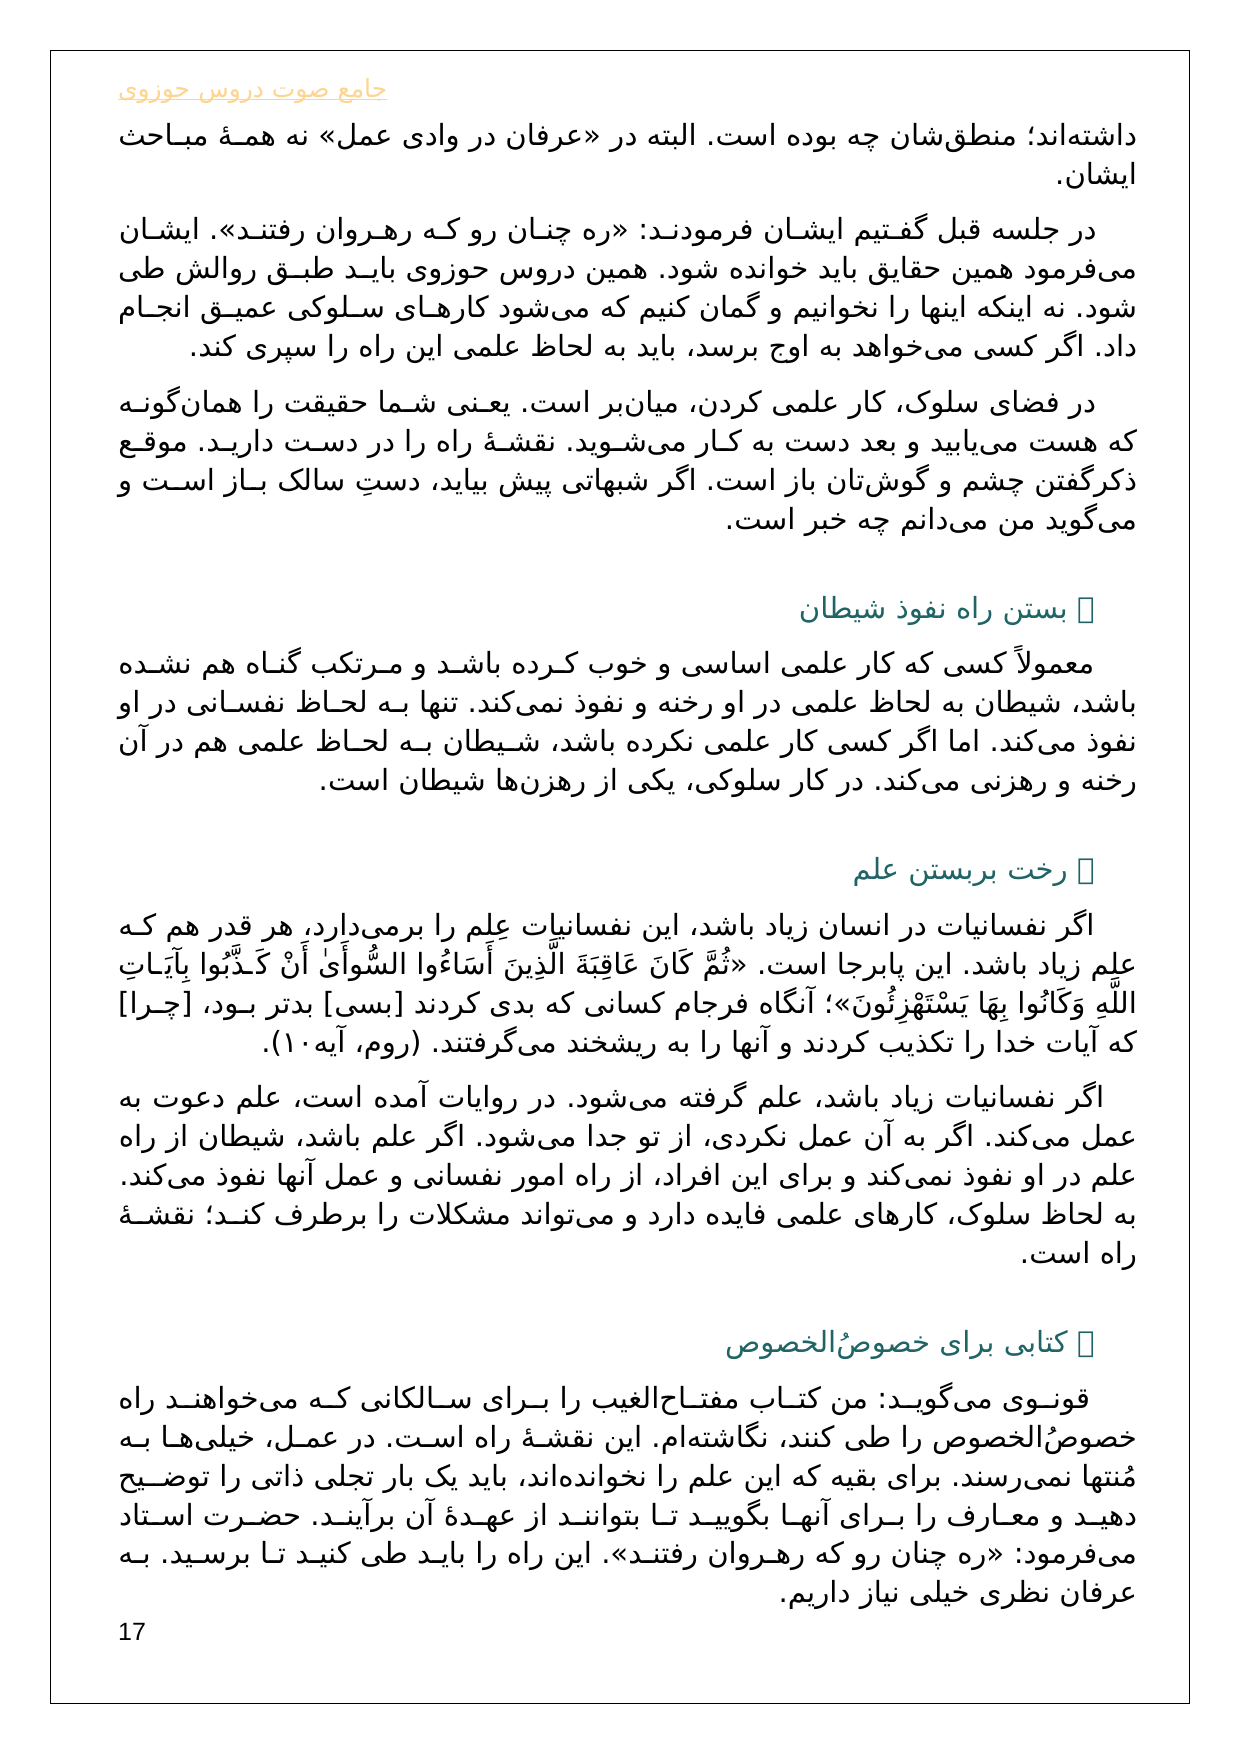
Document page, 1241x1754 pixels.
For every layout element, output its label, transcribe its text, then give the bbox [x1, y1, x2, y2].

text 🔵 رخت بربستن علم [118, 852, 1119, 886]
text 🔵 بستن راه نفوذ شیطان [118, 591, 1119, 625]
text در فضای سلوک، کار علمی کردن، میان‌بر است. یعنی شما حقیقت را همان‌گونه که هست می‌یابید و بعد دست به کار می‌شوید. نقشۀ راه را در دست دارید. موقع ذکرگفتن چشم و گوش‌تان باز است. اگر شبهاتی پیش بیاید، دستِ سالک باز است و می‌گوید من می‌دانم چه خبر است. [118, 385, 1137, 536]
text در جلسه قبل گفتیم ایشان فرمودند: «ره چنان رو که رهروان رفتند». ایشان می‌فرمود همین حقایق باید خوانده شود. همین دروس حوزوی باید طبق روالش طی شود. نه اینکه اینها را نخوانیم و گمان کنیم که می‌شود کارهای سلوکی عمیق انجام داد. اگر کسی می‌خواهد به اوج برسد، باید به لحاظ علمی این راه را سپری کند. [118, 213, 1137, 363]
text معمولاً کسی که کار علمی اساسی و خوب کرده باشد و مرتکب گناه هم نشده باشد، شیطان به لحاظ علمی در او رخنه و نفوذ نمی‌کند. تنها به لحاظ نفسانی در او نفوذ می‌کند. اما اگر کسی کار علمی نکرده باشد، شیطان به لحاظ علمی هم در آن رخنه و رهزنی می‌کند. در کار سلوکی، یکی از رهزن‌ها شیطان است. [118, 647, 1137, 797]
text اگر نفسانیات در انسان زیاد باشد، این نفسانیات عِلم را برمی‌دارد، هر قدر هم که علم زیاد باشد. این پابرجا است. «ثُمَّ كَانَ عَاقِبَةَ الَّذِينَ أَسَاءُوا السُّوأَىٰ أَنْ كَذَّبُوا بِآيَاتِ اللَّهِ وَكَانُوا بِهَا يَسْتَهْزِئُونَ»؛ آنگاه فرجام كسانى كه بدى كردند [بسى‌] بدتر بود، [چرا] كه آيات خدا را تكذيب كردند و آنها را به ريشخند مى‌گرفتند. (روم، آیه۱۰). [118, 908, 1137, 1059]
text اگر نفسانیات زیاد باشد، علم گرفته می‌شود. در روایات آمده است، علم دعوت به عمل می‌کند. اگر به آن عمل نکردی، از تو جدا می‌شود. اگر علم باشد، شیطان از راه علم در او نفوذ نمی‌کند و برای این افراد، از راه امور نفسانی و عمل آنها نفوذ می‌کند. به لحاظ سلوک، کارهای علمی فایده دارد و می‌تواند مشکلات را برطرف کند؛ نقشۀ راه است. [118, 1081, 1137, 1270]
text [118, 118, 1137, 191]
text قونوی می‌گوید: من کتاب مفتاح‌الغیب را برای سالکانی که می‌خواهند راه خصوصُ‌الخصوص را طی کنند، نگاشته‌ام. این نقشۀ راه است. در عمل، خیلی‌ها به مُنتها نمی‌رسند. برای بقیه که این علم را نخوانده‌اند، باید یک بار تجلی ذاتی را توضیح دهید و معارف را برای آنها بگویید تا بتوانند از عهدۀ آن برآیند. حضرت استاد می‌فرمود: «ره چنان رو که رهروان رفتند». این راه را باید طی کنید تا برسید. به عرفان نظری خیلی نیاز داریم. [118, 1381, 1137, 1610]
text 🔵 کتابی برای خصوصُ‌الخصوص [118, 1325, 1119, 1359]
